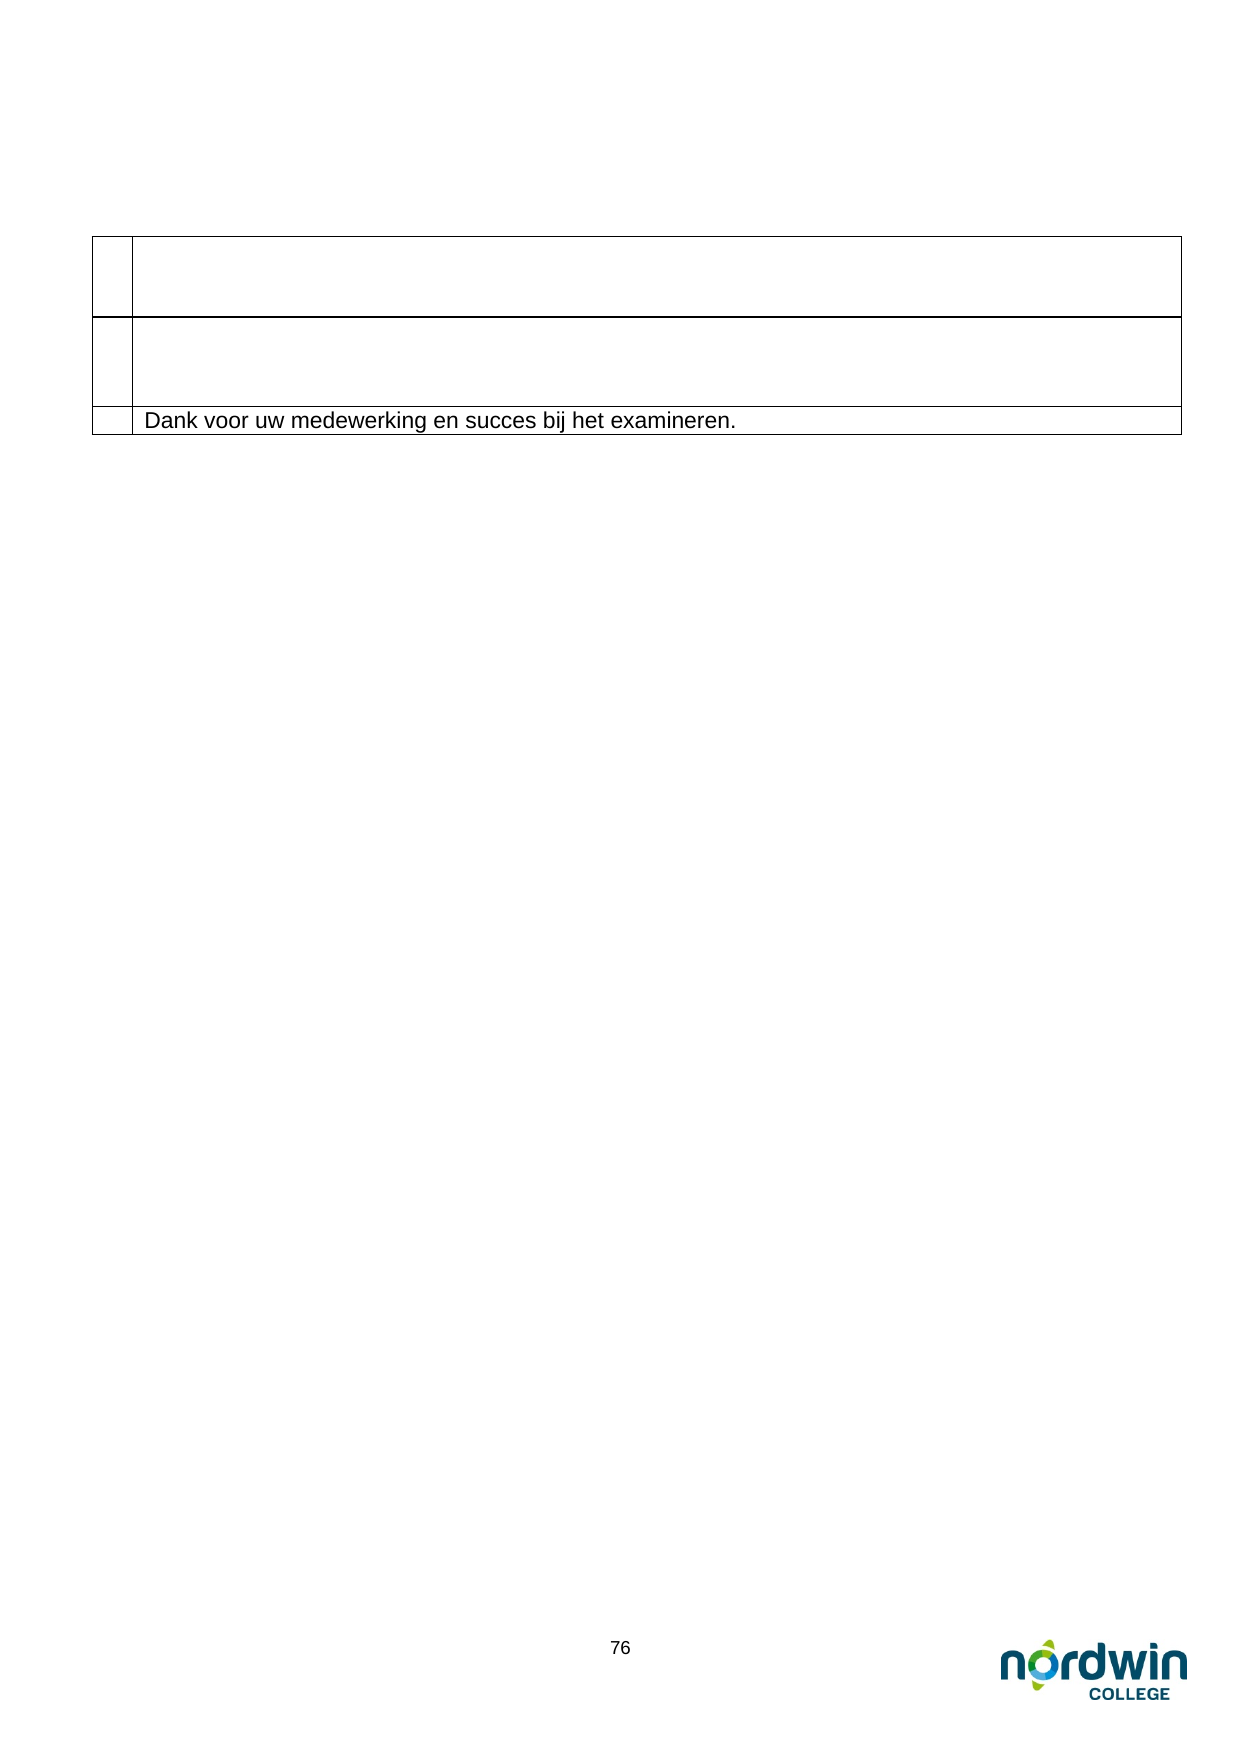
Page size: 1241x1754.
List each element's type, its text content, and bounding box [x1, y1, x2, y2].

table_cell Dank voor uw medewerking en succes bij het examineren. [133, 407, 1181, 433]
table_cell [93, 318, 132, 406]
table_cell [93, 407, 132, 433]
table_cell [133, 318, 1181, 406]
table_cell [133, 237, 1181, 316]
picture [1001, 1639, 1187, 1700]
table_cell [93, 237, 132, 316]
